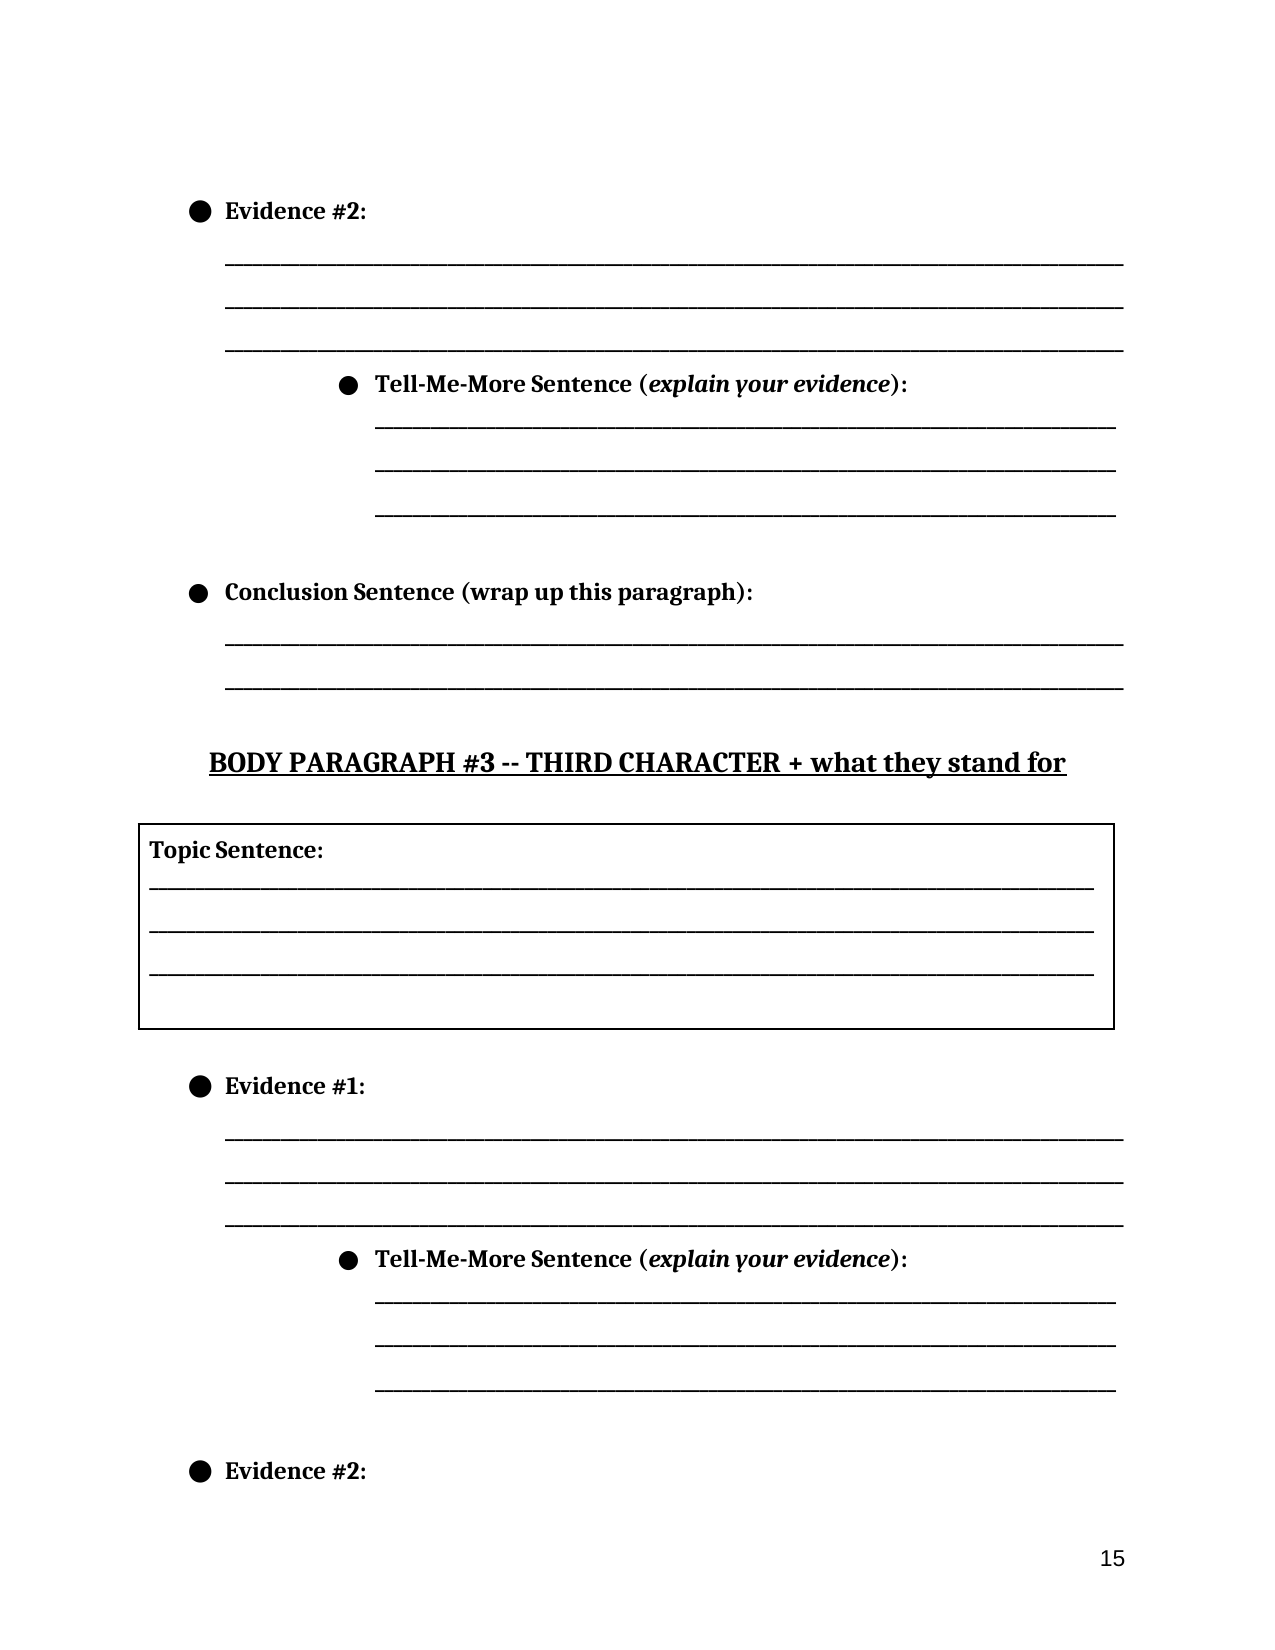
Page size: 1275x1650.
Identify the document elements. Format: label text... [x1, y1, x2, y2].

text ________________________________________________________________________________ [150, 1278, 1125, 1307]
list Evidence #1: _________________________________________________________________________________________________ [187, 1068, 1125, 1145]
text ________________________________________________________________________________ [150, 403, 1125, 432]
text ________________________________________________________________________________ [150, 447, 1125, 475]
list Conclusion Sentence (wrap up this paragraph): [187, 578, 1125, 607]
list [187, 1453, 1125, 1487]
text _________________________________________________________________________________________________ [150, 1202, 1125, 1231]
table_header Topic Sentence: ______________________________________________________________________________________________________ ______________________________________________________________________________________________________ ______________________________________________________________________________________________________ [140, 825, 1113, 1027]
text BODY PARAGRAPH #3 -- THIRD CHARACTER + what they stand for [150, 746, 1125, 780]
text _________________________________________________________________________________________________ [150, 1159, 1125, 1188]
text _________________________________________________________________________________________________ [150, 664, 1125, 693]
list Evidence #2: _________________________________________________________________________________________________ [187, 193, 1125, 270]
text _________________________________________________________________________________________________ [150, 621, 1125, 650]
text ________________________________________________________________________________ [150, 1367, 1125, 1396]
text ________________________________________________________________________________ [150, 492, 1125, 521]
text _________________________________________________________________________________________________ [150, 327, 1125, 356]
text _________________________________________________________________________________________________ [150, 284, 1125, 313]
list Tell-Me-More Sentence (explain your evidence): [337, 370, 1125, 399]
text ________________________________________________________________________________ [150, 1322, 1125, 1350]
list Tell-Me-More Sentence (explain your evidence): [337, 1245, 1125, 1274]
